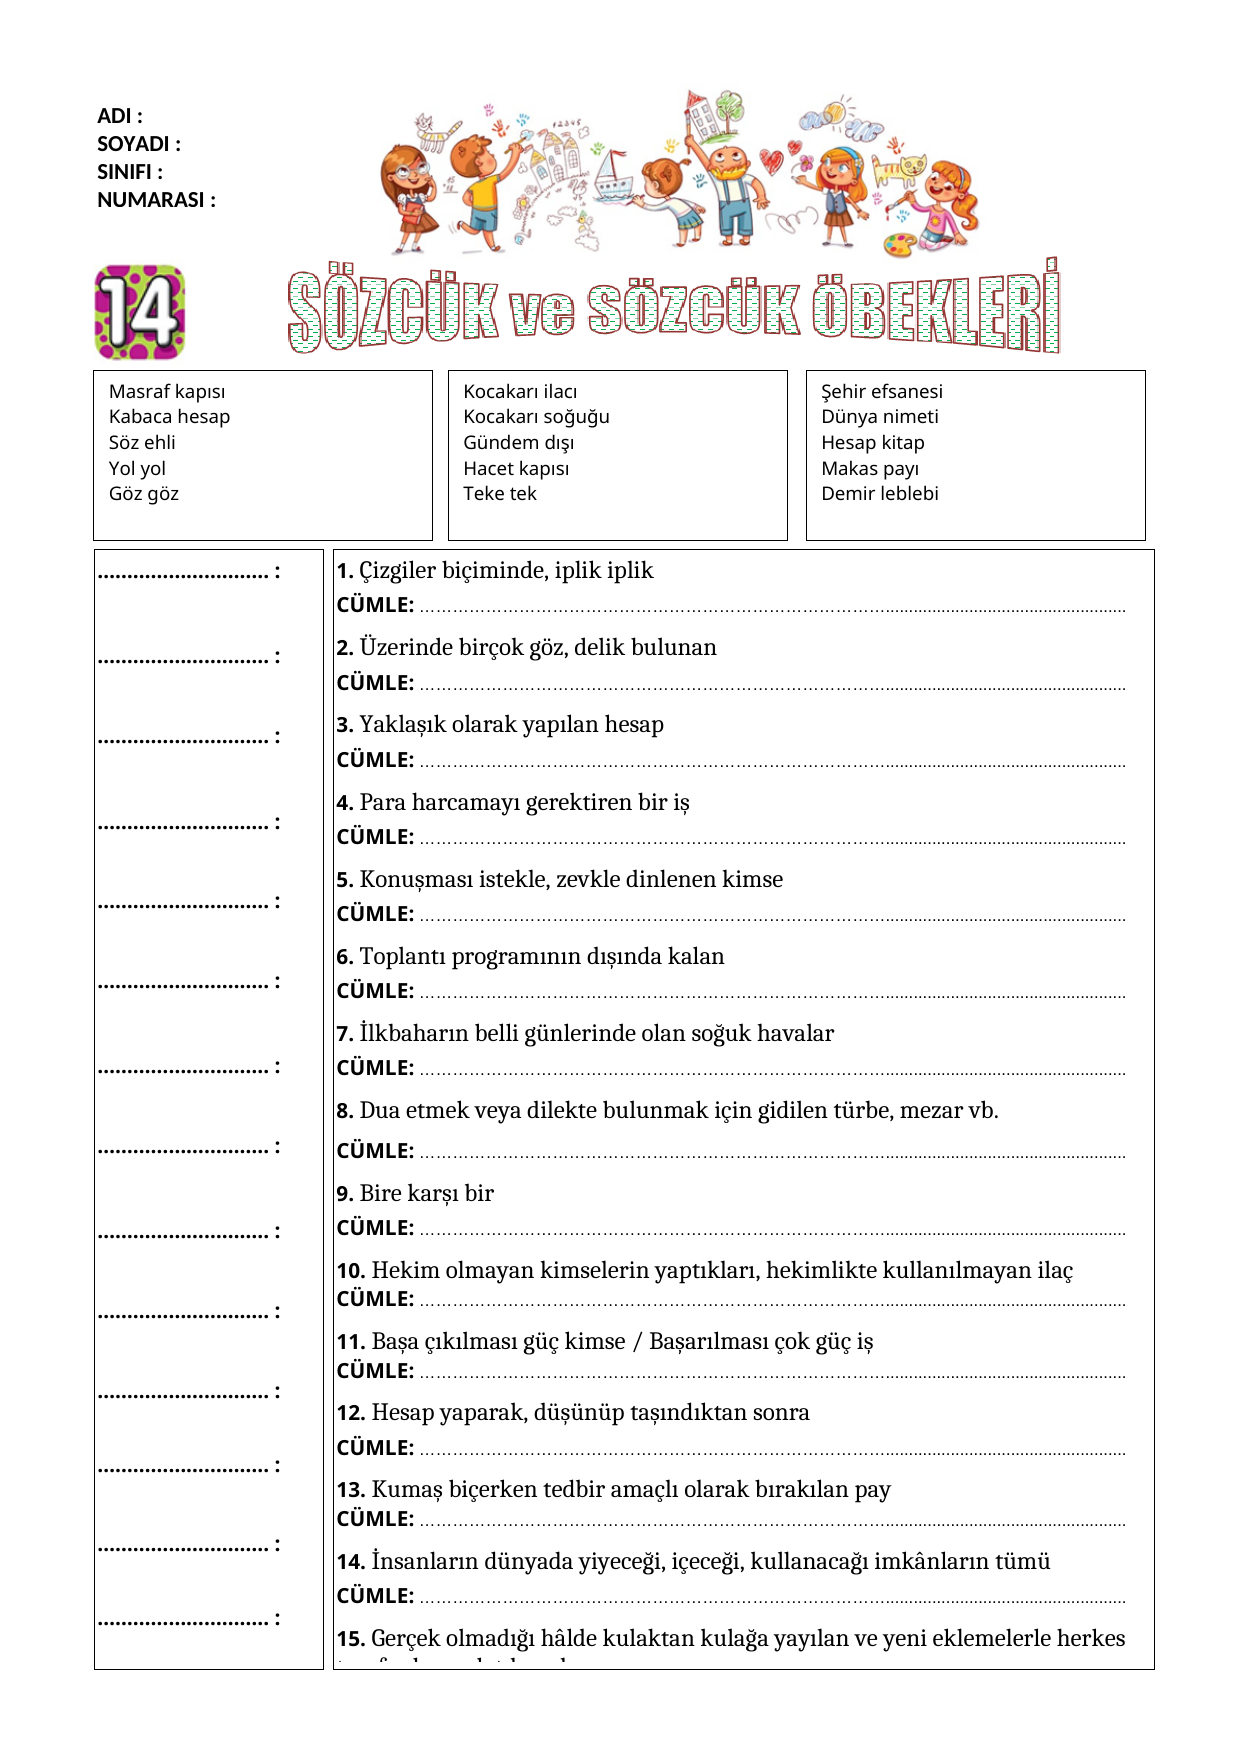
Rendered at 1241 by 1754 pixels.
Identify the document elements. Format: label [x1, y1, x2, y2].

picture [278, 82, 1072, 364]
picture [92, 259, 189, 364]
